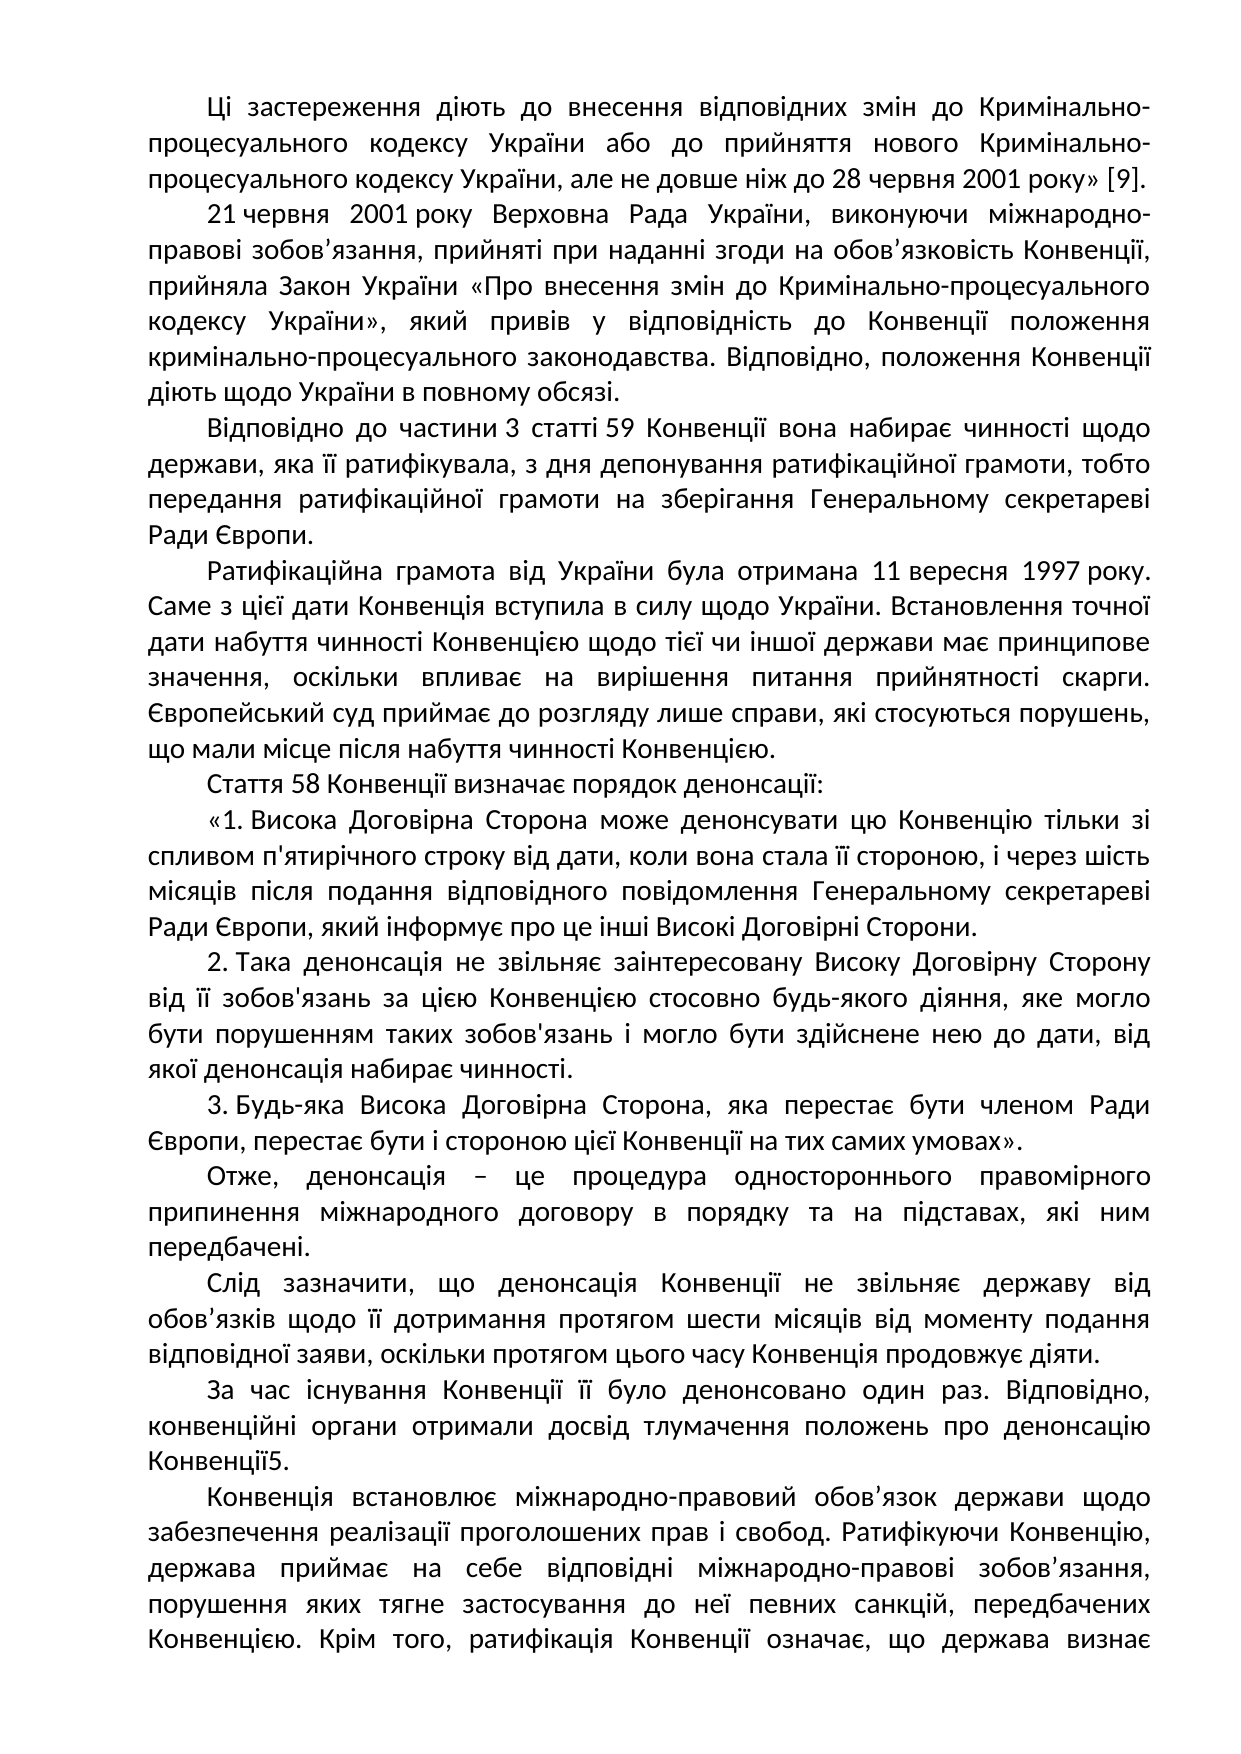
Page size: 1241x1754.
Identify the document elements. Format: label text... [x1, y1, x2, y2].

text За час існування Конвенції її було денонсовано один раз. Відповідно, конвенційні органи отримали досвід тлумачення положень про денонсацію Конвенції5. [148, 1371, 1152, 1478]
text Ці застереження діють до внесення відповідних змін до Кримінально-процесуального кодексу України або до прийняття нового Кримінально-процесуального кодексу України, але не довше ніж до 28 червня 2001 року» [9]. [148, 88, 1152, 195]
text Отже, денонсація – це процедура одностороннього правомірного припинення міжнародного договору в порядку та на підставах, які ним передбачені. [148, 1157, 1152, 1264]
text 21 червня 2001 року Верховна Рада України, виконуючи міжнародно-правові зобов’язання, прийняті при наданні згоди на обов’язковість Конвенції, прийняла Закон України «Про внесення змін до Кримінально-процесуального кодексу України», який привів у відповідність до Конвенції положення кримінально-процесуального законодавства. Відповідно, положення Конвенції діють щодо України в повному обсязі. [148, 195, 1152, 409]
text Стаття 58 Конвенції визначає порядок денонсації: [148, 765, 1152, 801]
text Слід зазначити, що денонсація Конвенції не звільняє державу від обов’язків щодо її дотримання протягом шести місяців від моменту подання відповідної заяви, оскільки протягом цього часу Конвенція продовжує діяти. [148, 1264, 1152, 1371]
text «1. Висока Договірна Сторона може денонсувати цю Конвенцію тільки зі спливом п'ятирічного строку від дати, коли вона стала її стороною, і через шість місяців після подання відповідного повідомлення Генеральному секретареві Ради Європи, який інформує про це інші Високі Договірні Сторони. [148, 801, 1152, 943]
text 2. Така денонсація не звільняє заінтересовану Високу Договірну Сторону від її зобов'язань за цією Конвенцією стосовно будь-якого діяння, яке могло бути порушенням таких зобов'язань і могло бути здійснене нею до дати, від якої денонсація набирає чинності. [148, 943, 1152, 1086]
text Ратифікаційна грамота від України була отримана 11 вересня 1997 року. Саме з цієї дати Конвенція вступила в силу щодо України. Встановлення точної дати набуття чинності Конвенцією щодо тієї чи іншої держави має принципове значення, оскільки впливає на вирішення питання прийнятності скарги. Європейський суд приймає до розгляду лише справи, які стосуються порушень, що мали місце після набуття чинності Конвенцією. [148, 552, 1152, 765]
text 3. Будь-яка Висока Договірна Сторона, яка перестає бути членом Ради Європи, перестає бути і стороною цієї Конвенції на тих самих умовах». [148, 1086, 1152, 1157]
text Відповідно до частини 3 статті 59 Конвенції вона набирає чинності щодо держави, яка її ратифікувала, з дня депонування ратифікаційної грамоти, тобто передання ратифікаційної грамоти на зберігання Генеральному секретареві Ради Європи. [148, 409, 1152, 552]
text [148, 1478, 1152, 1656]
